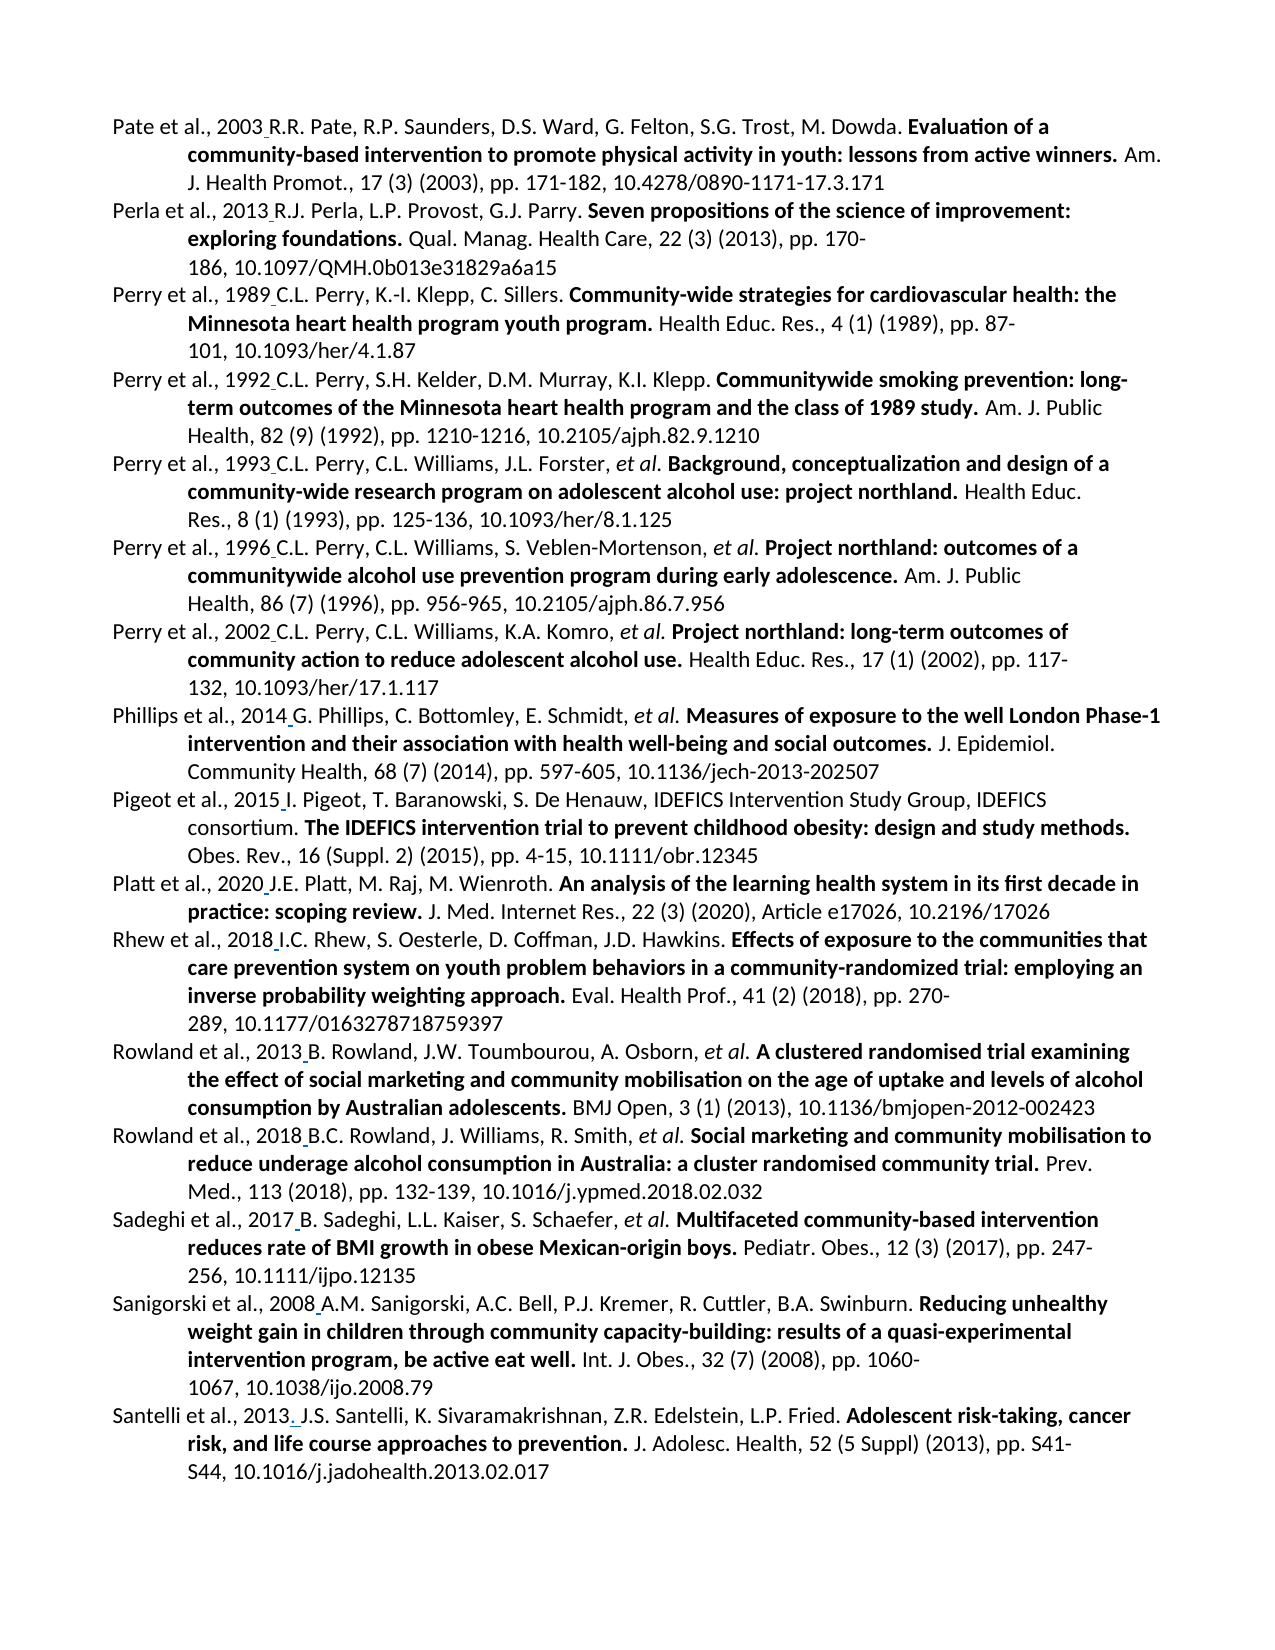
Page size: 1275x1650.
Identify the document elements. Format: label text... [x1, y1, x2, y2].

text Pate et al., 2003 R.R. Pate, R.P. Saunders, D.S. Ward, G. Felton, S.G. Trost, M. Dowda. Evaluation of a community-based intervention to promote physical activity in youth: lessons from active winners. Am. J. Health Promot., 17 (3) (2003), pp. 171-182, 10.4278/0890-1171-17.3.171 [112, 112, 1162, 197]
text Santelli et al., 2013. J.S. Santelli, K. Sivaramakrishnan, Z.R. Edelstein, L.P. Fried. Adolescent risk-taking, cancer risk, and life course approaches to prevention. J. Adolesc. Health, 52 (5 Suppl) (2013), pp. S41-S44, 10.1016/j.jadohealth.2013.02.017 [112, 1401, 1162, 1486]
text Perry et al., 1989 C.L. Perry, K.-I. Klepp, C. Sillers. Community-wide strategies for cardiovascular health: the Minnesota heart health program youth program. Health Educ. Res., 4 (1) (1989), pp. 87-101, 10.1093/her/4.1.87 [112, 281, 1162, 365]
text Sadeghi et al., 2017 B. Sadeghi, L.L. Kaiser, S. Schaefer, et al. Multifaceted community-based intervention reduces rate of BMI growth in obese Mexican-origin boys. Pediatr. Obes., 12 (3) (2017), pp. 247-256, 10.1111/ijpo.12135 [112, 1205, 1162, 1289]
text Rowland et al., 2013 B. Rowland, J.W. Toumbourou, A. Osborn, et al. A clustered randomised trial examining the effect of social marketing and community mobilisation on the age of uptake and levels of alcohol consumption by Australian adolescents. BMJ Open, 3 (1) (2013), 10.1136/bmjopen-2012-002423 [112, 1037, 1162, 1121]
text Perry et al., 1993 C.L. Perry, C.L. Williams, J.L. Forster, et al. Background, conceptualization and design of a community-wide research program on adolescent alcohol use: project northland. Health Educ. Res., 8 (1) (1993), pp. 125-136, 10.1093/her/8.1.125 [112, 449, 1162, 533]
text Platt et al., 2020 J.E. Platt, M. Raj, M. Wienroth. An analysis of the learning health system in its first decade in practice: scoping review. J. Med. Internet Res., 22 (3) (2020), Article e17026, 10.2196/17026 [112, 869, 1162, 925]
text Pigeot et al., 2015 I. Pigeot, T. Baranowski, S. De Henauw, IDEFICS Intervention Study Group, IDEFICS consortium. The IDEFICS intervention trial to prevent childhood obesity: design and study methods. Obes. Rev., 16 (Suppl. 2) (2015), pp. 4-15, 10.1111/obr.12345 [112, 785, 1162, 869]
text Sanigorski et al., 2008 A.M. Sanigorski, A.C. Bell, P.J. Kremer, R. Cuttler, B.A. Swinburn. Reducing unhealthy weight gain in children through community capacity-building: results of a quasi-experimental intervention program, be active eat well. Int. J. Obes., 32 (7) (2008), pp. 1060-1067, 10.1038/ijo.2008.79 [112, 1289, 1162, 1401]
text Rhew et al., 2018 I.C. Rhew, S. Oesterle, D. Coffman, J.D. Hawkins. Effects of exposure to the communities that care prevention system on youth problem behaviors in a community-randomized trial: employing an inverse probability weighting approach. Eval. Health Prof., 41 (2) (2018), pp. 270-289, 10.1177/0163278718759397 [112, 925, 1162, 1037]
text Perry et al., 1992 C.L. Perry, S.H. Kelder, D.M. Murray, K.I. Klepp. Communitywide smoking prevention: long-term outcomes of the Minnesota heart health program and the class of 1989 study. Am. J. Public Health, 82 (9) (1992), pp. 1210-1216, 10.2105/ajph.82.9.1210 [112, 365, 1162, 449]
text Perry et al., 2002 C.L. Perry, C.L. Williams, K.A. Komro, et al. Project northland: long-term outcomes of community action to reduce adolescent alcohol use. Health Educ. Res., 17 (1) (2002), pp. 117-132, 10.1093/her/17.1.117 [112, 617, 1162, 701]
text Phillips et al., 2014 G. Phillips, C. Bottomley, E. Schmidt, et al. Measures of exposure to the well London Phase-1 intervention and their association with health well-being and social outcomes. J. Epidemiol. Community Health, 68 (7) (2014), pp. 597-605, 10.1136/jech-2013-202507 [112, 701, 1162, 785]
text Perry et al., 1996 C.L. Perry, C.L. Williams, S. Veblen-Mortenson, et al. Project northland: outcomes of a communitywide alcohol use prevention program during early adolescence. Am. J. Public Health, 86 (7) (1996), pp. 956-965, 10.2105/ajph.86.7.956 [112, 533, 1162, 617]
text Rowland et al., 2018 B.C. Rowland, J. Williams, R. Smith, et al. Social marketing and community mobilisation to reduce underage alcohol consumption in Australia: a cluster randomised community trial. Prev. Med., 113 (2018), pp. 132-139, 10.1016/j.ypmed.2018.02.032 [112, 1121, 1162, 1205]
text Perla et al., 2013 R.J. Perla, L.P. Provost, G.J. Parry. Seven propositions of the science of improvement: exploring foundations. Qual. Manag. Health Care, 22 (3) (2013), pp. 170-186, 10.1097/QMH.0b013e31829a6a15 [112, 197, 1162, 281]
